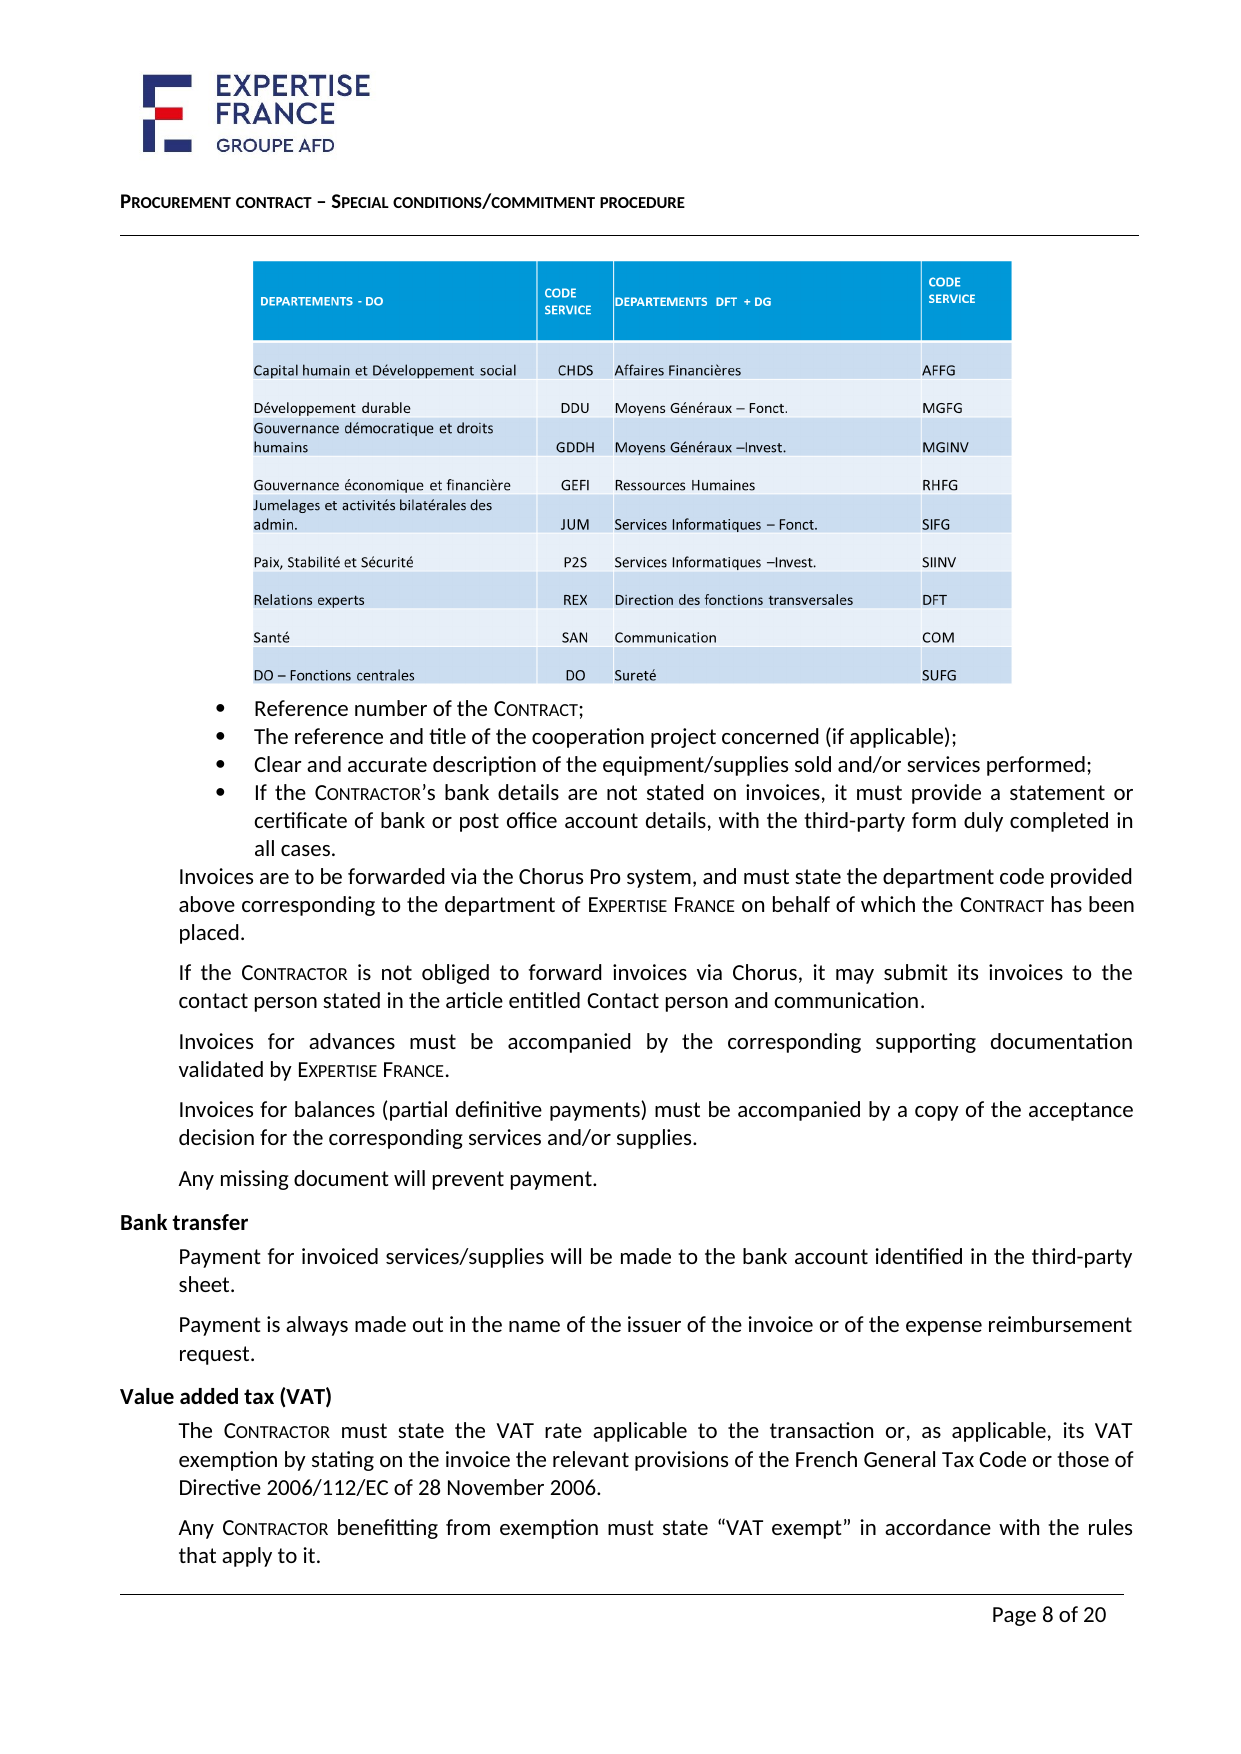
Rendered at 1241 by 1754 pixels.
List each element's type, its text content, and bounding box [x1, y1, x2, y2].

picture [120, 41, 397, 183]
subtitle Value added tax (VAT) [120, 1379, 1135, 1410]
list If the Contractor’s bank details are not stated on invoices, it must provide a statement or certificate of bank or post office account details, with the third-party form duly completed in all cases. [216, 778, 1135, 862]
list Invoices for balances (partial definitive payments) must be accompanied by a copy of the acceptance decision for the corresponding services and/or supplies. [178, 1096, 1135, 1152]
list Payment is always made out in the name of the issuer of the invoice or of the expense reimbursement request. [178, 1311, 1135, 1367]
list The reference and title of the cooperation project concerned (if applicable); [216, 722, 1135, 750]
subtitle Bank transfer [120, 1204, 1135, 1236]
list Reference number of the Contract; [216, 694, 1135, 722]
list The Contractor must state the VAT rate applicable to the transaction or, as applicable, its VAT exemption by stating on the invoice the relevant provisions of the French General Tax Code or those of Directive 2006/112/EC of 28 November 2006. [178, 1417, 1135, 1501]
list Any missing document will prevent payment. [178, 1164, 1135, 1192]
list If the Contractor is not obliged to forward invoices via Chorus, it may submit its invoices to the contact person stated in the article entitled Contact person and communication. [178, 958, 1135, 1014]
list Payment for invoiced services/supplies will be made to the bank account identified in the third-party sheet. [178, 1242, 1135, 1298]
list Clear and accurate description of the equipment/supplies sold and/or services performed; [216, 750, 1135, 778]
list Any Contractor benefitting from exemption must state “VAT exempt” in accordance with the rules that apply to it. [178, 1513, 1135, 1569]
picture [252, 261, 1013, 694]
list Invoices for advances must be accompanied by the corresponding supporting documentation validated by Expertise France. [178, 1027, 1135, 1083]
list Invoices are to be forwarded via the Chorus Pro system, and must state the department code provided above corresponding to the department of Expertise France on behalf of which the Contract has been placed. [178, 862, 1135, 946]
